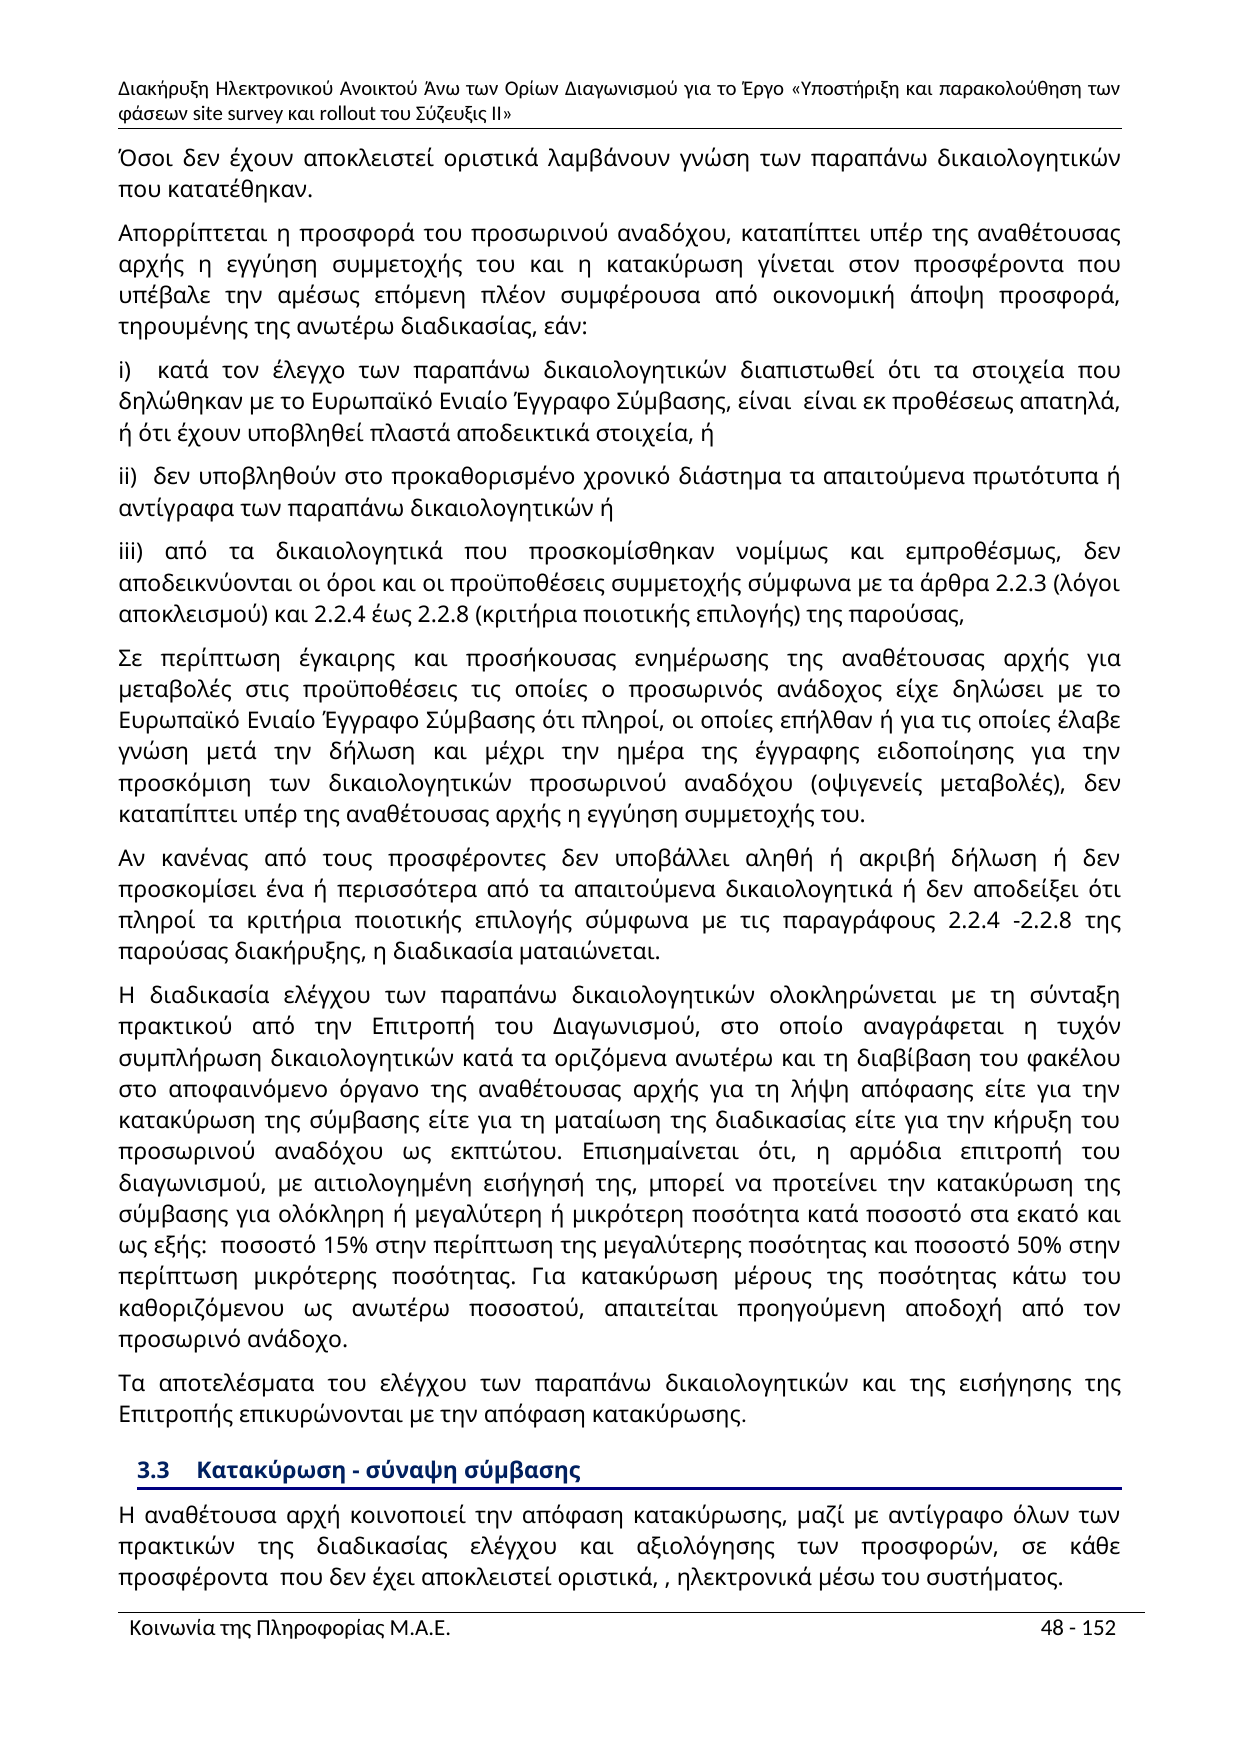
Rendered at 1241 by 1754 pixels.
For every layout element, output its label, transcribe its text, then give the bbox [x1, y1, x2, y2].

text i) κατά τον έλεγχο των παραπάνω δικαιολογητικών διαπιστωθεί ότι τα στοιχεία που δηλώθηκαν με το Ευρωπαϊκό Ενιαίο Έγγραφο Σύμβασης, είναι είναι εκ προθέσεως απατηλά, ή ότι έχουν υποβληθεί πλαστά αποδεικτικά στοιχεία, ή [118, 354, 1122, 448]
text Σε περίπτωση έγκαιρης και προσήκουσας ενημέρωσης της αναθέτουσας αρχής για μεταβολές στις προϋποθέσεις τις οποίες ο προσωρινός ανάδοχος είχε δηλώσει με το Ευρωπαϊκό Ενιαίο Έγγραφο Σύμβασης ότι πληροί, οι οποίες επήλθαν ή για τις οποίες έλαβε γνώση μετά την δήλωση και μέχρι την ημέρα της έγγραφης ειδοποίησης για την προσκόμιση των δικαιολογητικών προσωρινού αναδόχου (οψιγενείς μεταβολές), δεν καταπίπτει υπέρ της αναθέτουσας αρχής η εγγύηση συμμετοχής του. [118, 641, 1122, 829]
text Όσοι δεν έχουν αποκλειστεί οριστικά λαμβάνουν γνώση των παραπάνω δικαιολογητικών που κατατέθηκαν. [118, 141, 1122, 204]
text Αν κανένας από τους προσφέροντες δεν υποβάλλει αληθή ή ακριβή δήλωση ή δεν προσκομίσει ένα ή περισσότερα από τα απαιτούμενα δικαιολογητικά ή δεν αποδείξει ότι πληροί τα κριτήρια ποιοτικής επιλογής σύμφωνα με τις παραγράφους 2.2.4 -2.2.8 της παρούσας διακήρυξης, η διαδικασία ματαιώνεται. [118, 841, 1122, 966]
text Η διαδικασία ελέγχου των παραπάνω δικαιολογητικών ολοκληρώνεται με τη σύνταξη πρακτικού από την Επιτροπή του Διαγωνισμού, στο οποίο αναγράφεται η τυχόν συμπλήρωση δικαιολογητικών κατά τα οριζόμενα ανωτέρω και τη διαβίβαση του φακέλου στο αποφαινόμενο όργανο της αναθέτουσας αρχής για τη λήψη απόφασης είτε για την κατακύρωση της σύμβασης είτε για τη ματαίωση της διαδικασίας είτε για την κήρυξη του προσωρινού αναδόχου ως εκπτώτου. Επισημαίνεται ότι, η αρμόδια επιτροπή του διαγωνισμού, με αιτιολογημένη εισήγησή της, μπορεί να προτείνει την κατακύρωση της σύμβασης για ολόκληρη ή μεγαλύτερη ή μικρότερη ποσότητα κατά ποσοστό στα εκατό και ως εξής: ποσοστό 15% στην περίπτωση της μεγαλύτερης ποσότητας και ποσοστό 50% στην περίπτωση μικρότερης ποσότητας. Για κατακύρωση μέρους της ποσότητας κάτω του καθοριζόμενου ως ανωτέρω ποσοστού, απαιτείται προηγούμενη αποδοχή από τον προσωρινό ανάδοχο. [118, 979, 1122, 1354]
text Απορρίπτεται η προσφορά του προσωρινού αναδόχου, καταπίπτει υπέρ της αναθέτουσας αρχής η εγγύηση συμμετοχής του και η κατακύρωση γίνεται στον προσφέροντα που υπέβαλε την αμέσως επόμενη πλέον συμφέρουσα από οικονομική άποψη προσφορά, τηρουμένης της ανωτέρω διαδικασίας, εάν: [118, 216, 1122, 341]
text iii) από τα δικαιολογητικά που προσκομίσθηκαν νομίμως και εμπροθέσμως, δεν αποδεικνύονται οι όροι και οι προϋποθέσεις συμμετοχής σύμφωνα με τα άρθρα 2.2.3 (λόγοι αποκλεισμού) και 2.2.4 έως 2.2.8 (κριτήρια ποιοτικής επιλογής) της παρούσας, [118, 535, 1122, 629]
text Τα αποτελέσματα του ελέγχου των παραπάνω δικαιολογητικών και της εισήγησης της Επιτροπής επικυρώνονται με την απόφαση κατακύρωσης. [118, 1366, 1122, 1429]
subtitle Κατακύρωση - σύναψη σύμβασης [137, 1454, 1122, 1487]
text ii) δεν υποβληθούν στο προκαθορισμένο χρονικό διάστημα τα απαιτούμενα πρωτότυπα ή αντίγραφα των παραπάνω δικαιολογητικών ή [118, 460, 1122, 523]
text Η αναθέτουσα αρχή κοινοποιεί την απόφαση κατακύρωσης, μαζί με αντίγραφο όλων των πρακτικών της διαδικασίας ελέγχου και αξιολόγησης των προσφορών, σε κάθε προσφέροντα που δεν έχει αποκλειστεί οριστικά, , ηλεκτρονικά μέσω του συστήματος. [118, 1499, 1122, 1592]
